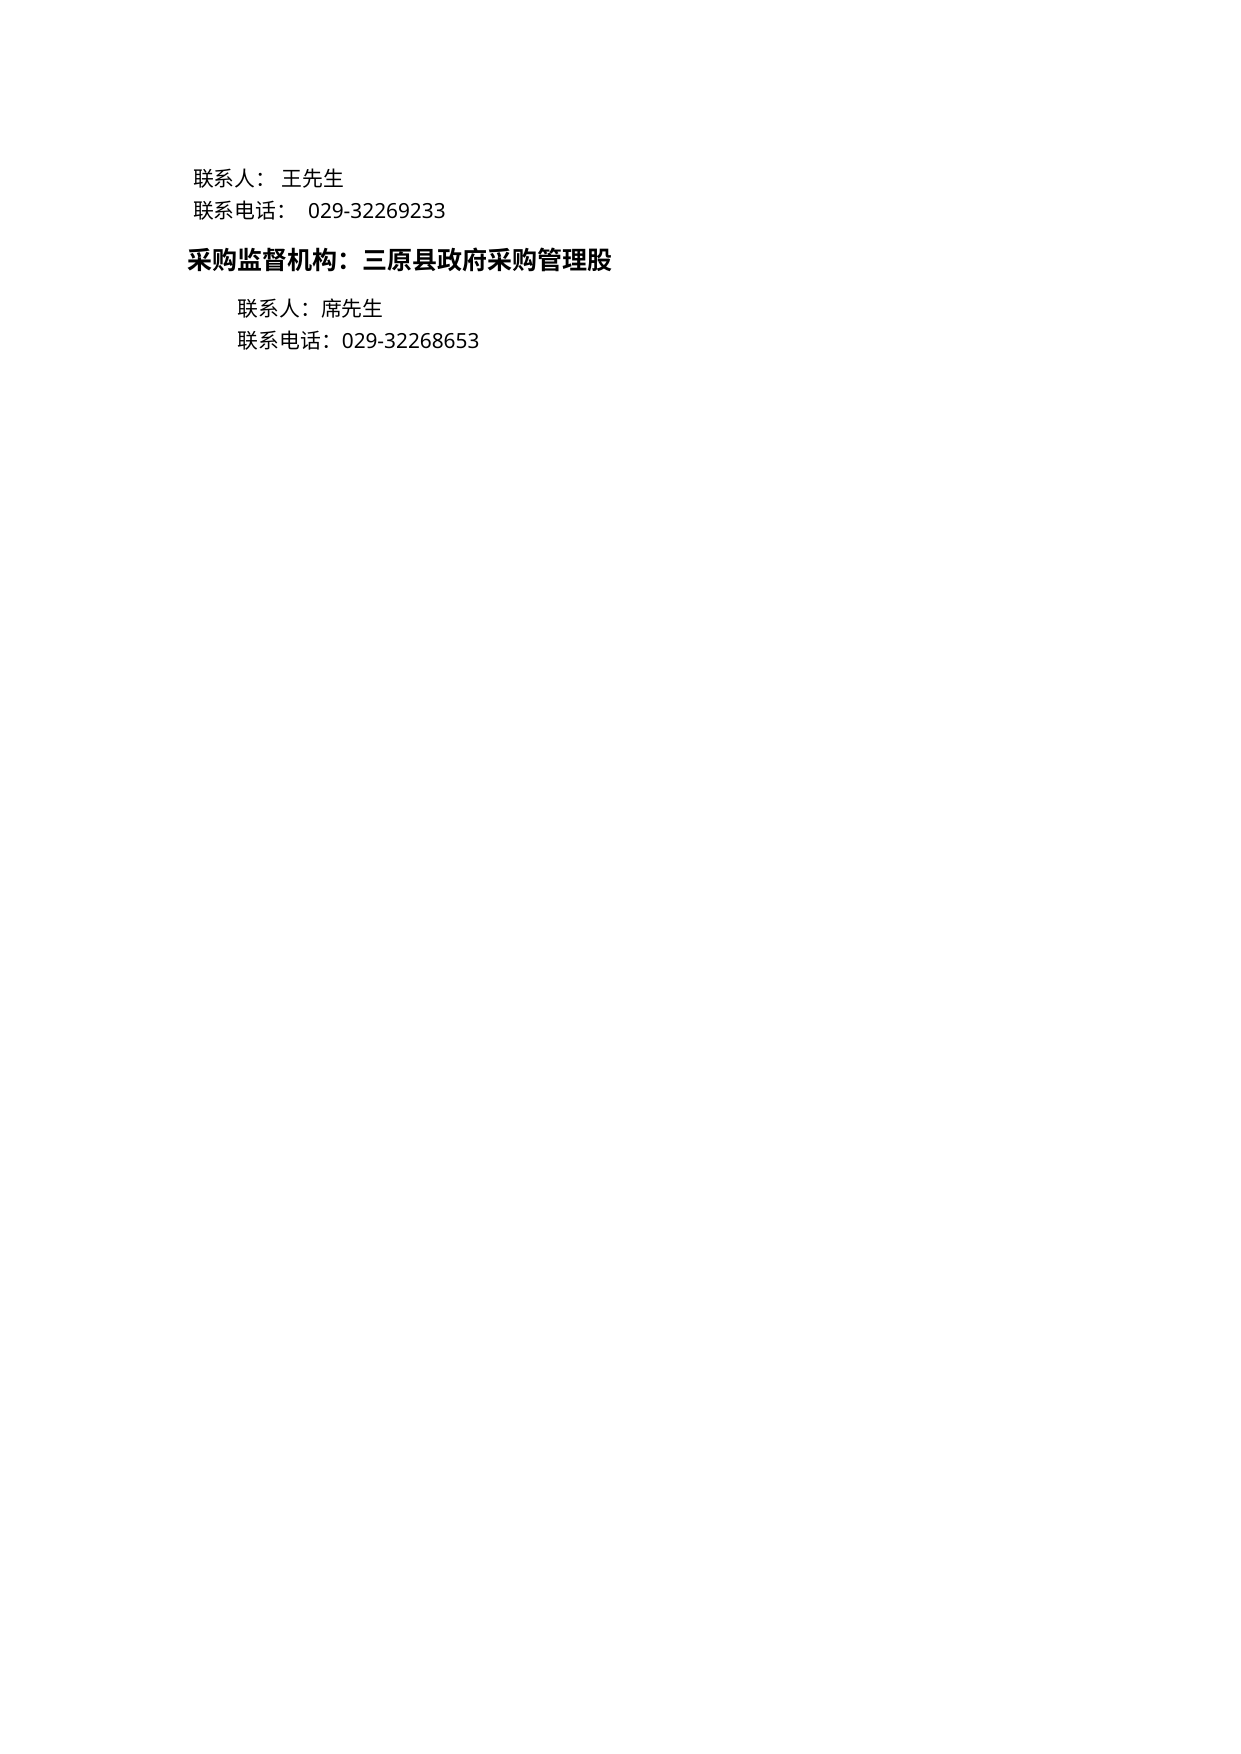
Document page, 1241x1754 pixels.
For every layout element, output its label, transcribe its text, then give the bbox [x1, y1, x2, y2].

text 联系电话：029-32268653 [187, 324, 1053, 357]
text 联系电话： 029-32269233 [187, 194, 1053, 227]
text 联系人： 王先生 [187, 162, 1053, 194]
text 采购监督机构：三原县政府采购管理股 [187, 227, 1053, 292]
text 联系人：席先生 [187, 292, 1053, 324]
